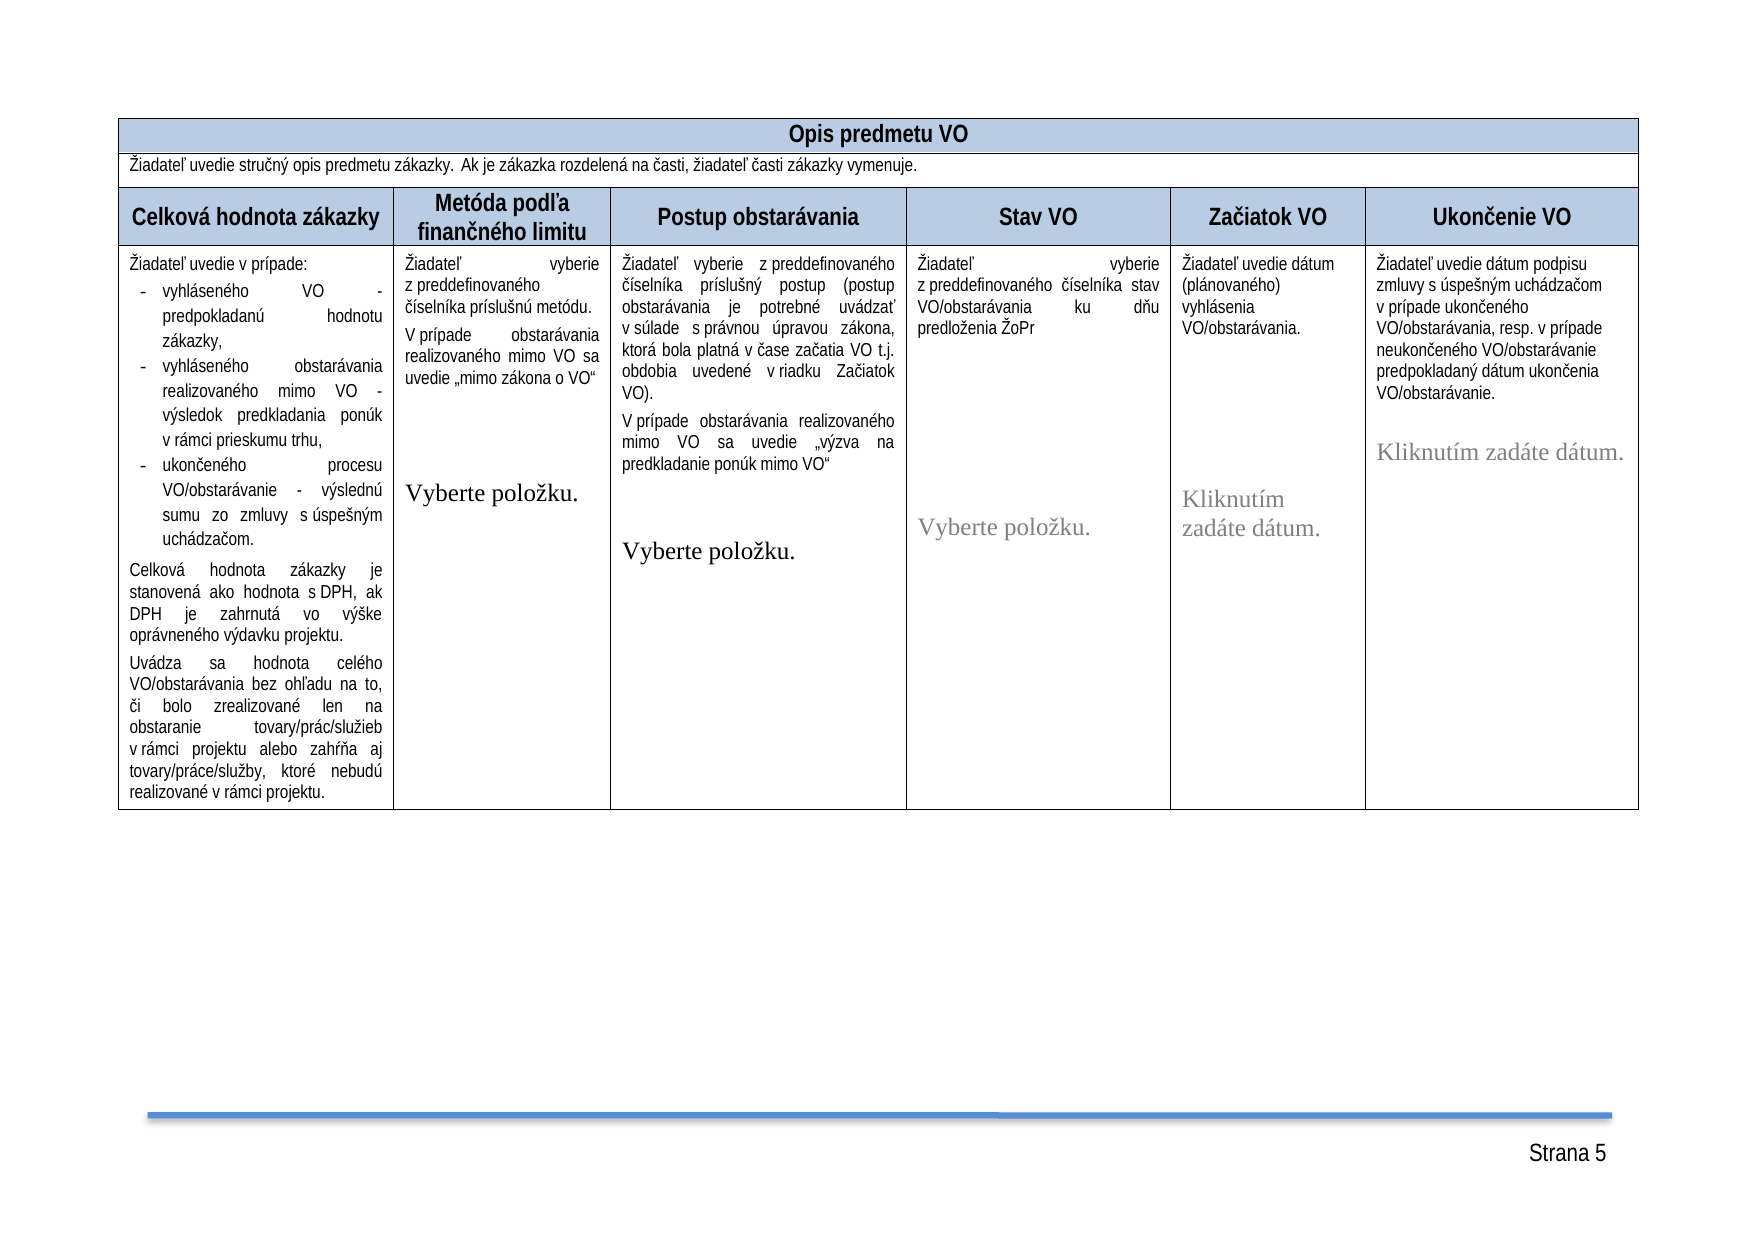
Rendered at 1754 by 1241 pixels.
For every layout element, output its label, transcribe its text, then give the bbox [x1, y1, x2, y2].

table_cell Žiadateľ uvedie v prípade: vyhláseného VO - predpokladanú hodnotu zákazky, vyhláseného obstarávania realizovaného mimo VO - výsledok predkladania ponúk v rámci prieskumu trhu, ukončeného procesu VO/obstarávanie - výslednú sumu zo zmluvy s úspešným uchádzačom. Celková hodnota zákazky je stanovená ako hodnota s DPH, ak DPH je zahrnutá vo výške oprávneného výdavku projektu. Uvádza sa hodnota celého VO/obstarávania bez ohľadu na to, či bolo zrealizované len na obstaranie tovary/prác/služieb v rámci projektu alebo zahŕňa aj tovary/práce/služby, ktoré nebudú realizované v rámci projektu. [119, 246, 393, 809]
table_cell Žiadateľ uvedie dátum podpisu zmluvy s úspešným uchádzačom v prípade ukončeného VO/obstarávania, resp. v prípade neukončeného VO/obstarávanie predpokladaný dátum ukončenia VO/obstarávanie. [1366, 246, 1638, 809]
table_cell Žiadateľ vyberie z preddefinovaného číselníka stav VO/obstarávania ku dňu predloženia ŽoPr [907, 246, 1170, 809]
table_cell Postup obstarávania [611, 188, 906, 245]
table_cell Opis predmetu VO [119, 119, 1638, 152]
table_cell Žiadateľ vyberie z preddefinovaného číselníka príslušný postup (postup obstarávania je potrebné uvádzať v súlade s právnou úpravou zákona, ktorá bola platná v čase začatia VO t.j. obdobia uvedené v riadku Začiatok VO). V prípade obstarávania realizovaného mimo VO sa uvedie „výzva na predkladanie ponúk mimo VO“ [611, 246, 906, 809]
table_cell Metóda podľa finančného limitu [394, 188, 610, 245]
table_cell Žiadateľ uvedie dátum (plánovaného) vyhlásenia VO/obstarávania. [1171, 246, 1365, 809]
table_cell Celková hodnota zákazky [119, 188, 393, 245]
table_cell Začiatok VO [1171, 188, 1365, 245]
table_cell Žiadateľ vyberie z preddefinovaného číselníka príslušnú metódu. V prípade obstarávania realizovaného mimo VO sa uvedie „mimo zákona o VO“ [394, 246, 610, 809]
table_cell Žiadateľ uvedie stručný opis predmetu zákazky. Ak je zákazka rozdelená na časti, žiadateľ časti zákazky vymenuje. [119, 154, 1638, 187]
table_cell Ukončenie VO [1366, 188, 1638, 245]
table_cell Stav VO [907, 188, 1170, 245]
